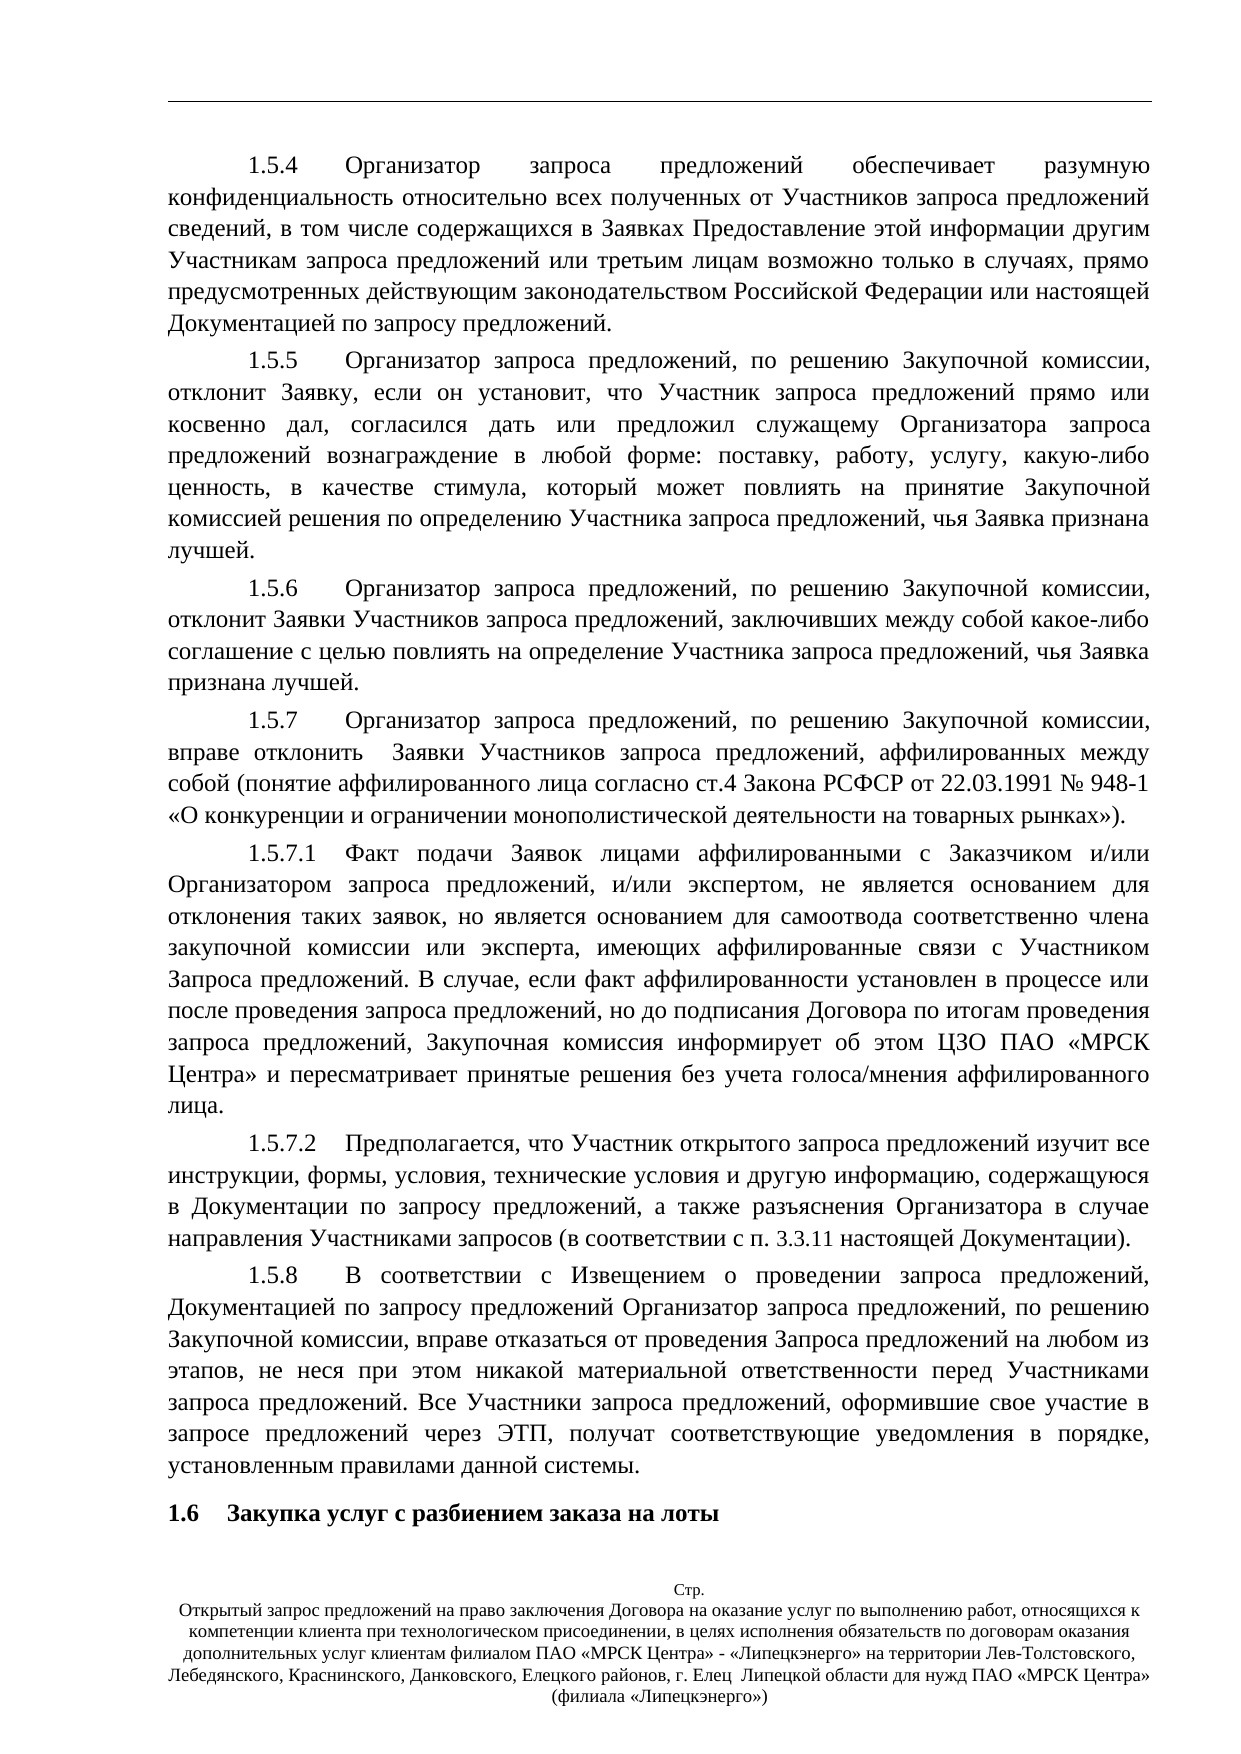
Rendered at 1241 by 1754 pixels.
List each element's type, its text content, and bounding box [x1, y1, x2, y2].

list Организатор запроса предложений, по решению Закупочной комиссии, вправе отклонить Заявки Участников запроса предложений, аффилированных между собой (понятие аффилированного лица согласно ст.4 Закона РСФСР от 22.03.1991 № 948-1 «О конкуренции и ограничении монополистической деятельности на товарных рынках»). [168, 705, 1150, 829]
list Организатор запроса предложений обеспечивает разумную конфиденциальность относительно всех полученных от Участников запроса предложений сведений, в том числе содержащихся в Заявках Предоставление этой информации другим Участникам запроса предложений или третьим лицам возможно только в случаях, прямо предусмотренных действующим законодательством Российской Федерации или настоящей Документацией по запросу предложений. [168, 150, 1150, 337]
list Организатор запроса предложений, по решению Закупочной комиссии, отклонит Заявку, если он установит, что Участник запроса предложений прямо или косвенно дал, согласился дать или предложил служащему Организатора запроса предложений вознаграждение в любой форме: поставку, работу, услугу, какую-либо ценность, в качестве стимула, который может повлиять на принятие Закупочной комиссией решения по определению Участника запроса предложений, чья Заявка признана лучшей. [168, 346, 1150, 564]
list Факт подачи Заявок лицами аффилированными с Заказчиком и/или Организатором запроса предложений, и/или экспертом, не является основанием для отклонения таких заявок, но является основанием для самоотвода соответственно члена закупочной комиссии или эксперта, имеющих аффилированные связи с Участником Запроса предложений. В случае, если факт аффилированности установлен в процессе или после проведения запроса предложений, но до подписания Договора по итогам проведения запроса предложений, Закупочная комиссия информирует об этом ЦЗО ПАО «МРСК Центра» и пересматривает принятые решения без учета голоса/мнения аффилированного лица. [168, 838, 1150, 1119]
subtitle Закупка услуг с разбиением заказа на лоты [168, 1498, 1152, 1527]
list В соответствии с Извещением о проведении запроса предложений, Документацией по запросу предложений Организатор запроса предложений, по решению Закупочной комиссии, вправе отказаться от проведения Запроса предложений на любом из этапов, не неся при этом никакой материальной ответственности перед Участниками запроса предложений. Все Участники запроса предложений, оформившие свое участие в запросе предложений через ЭТП, получат соответствующие уведомления в порядке, установленным правилами данной системы. [168, 1261, 1150, 1479]
list Организатор запроса предложений, по решению Закупочной комиссии, отклонит Заявки Участников запроса предложений, заключивших между собой какое-либо соглашение с целью повлиять на определение Участника запроса предложений, чья Заявка признана лучшей. [168, 573, 1150, 696]
list Предполагается, что Участник открытого запроса предложений изучит все инструкции, формы, условия, технические условия и другую информацию, содержащуюся в Документации по запросу предложений, а также разъяснения Организатора в случае направления Участниками запросов (в соответствии с п. 3.3.11 настоящей Документации). [168, 1128, 1150, 1252]
